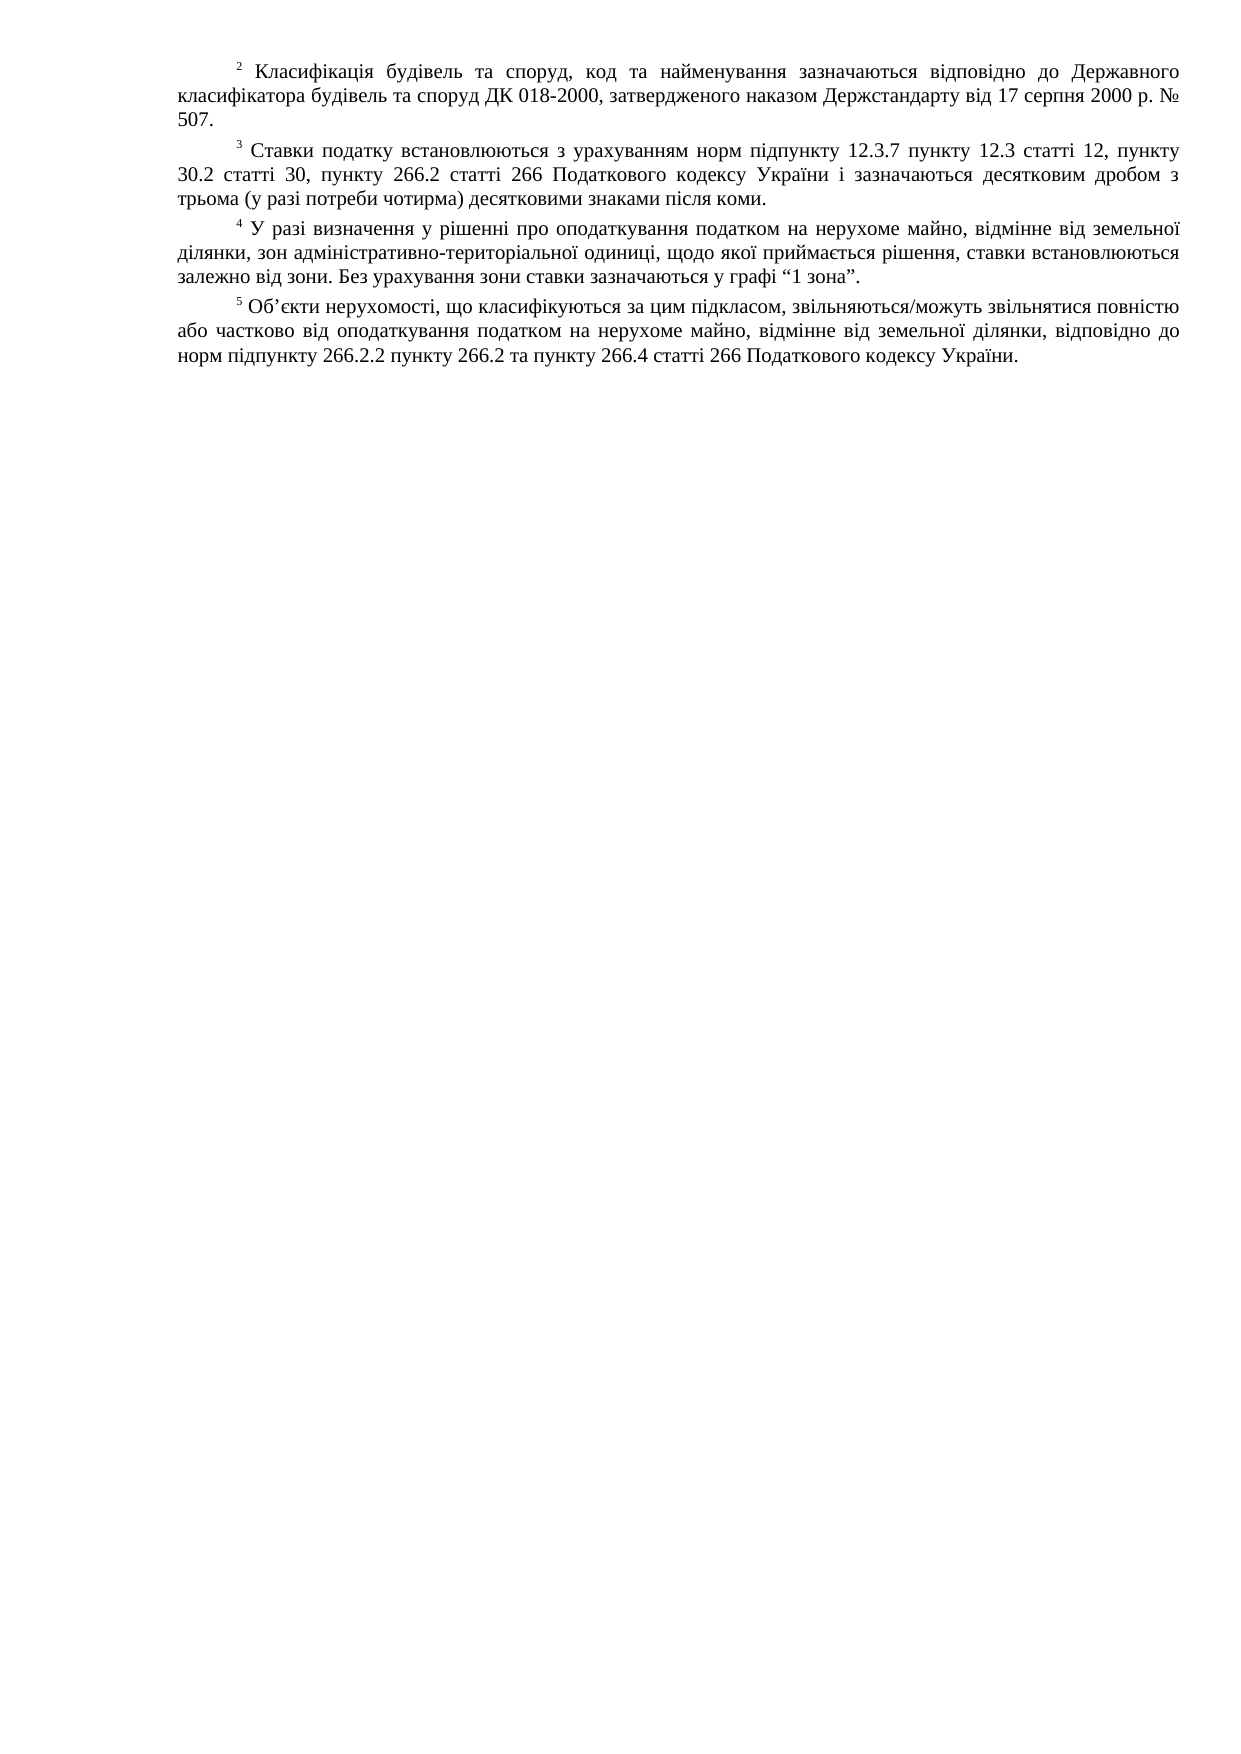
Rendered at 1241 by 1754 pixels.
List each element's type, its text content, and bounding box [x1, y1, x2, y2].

text 4 У разі визначення у рішенні про оподаткування податком на нерухоме майно, відмінне від земельної ділянки, зон адміністративно-територіальної одиниці, щодо якої приймається рішення, ставки встановлюються залежно від зони. Без урахування зони ставки зазначаються у графі “1 зона”. [177, 216, 1181, 288]
text 3 Ставки податку встановлюються з урахуванням норм підпункту 12.3.7 пункту 12.3 статті 12, пункту 30.2 статті 30, пункту 266.2 статті 266 Податкового кодексу України і зазначаються десятковим дробом з трьома (у разі потреби чотирма) десятковими знаками після коми. [177, 137, 1181, 210]
text 2 Класифікація будівель та споруд, код та найменування зазначаються відповідно до Державного класифікатора будівель та споруд ДК 018-2000, затвердженого наказом Держстандарту від 17 серпня 2000 р. № 507. [177, 59, 1181, 131]
text 5 Об’єкти нерухомості, що класифікуються за цим підкласом, звільняються/можуть звільнятися повністю або частково від оподаткування податком на нерухоме майно, відмінне від земельної ділянки, відповідно до норм підпункту 266.2.2 пункту 266.2 та пункту 266.4 статті 266 Податкового кодексу України. [177, 294, 1181, 367]
